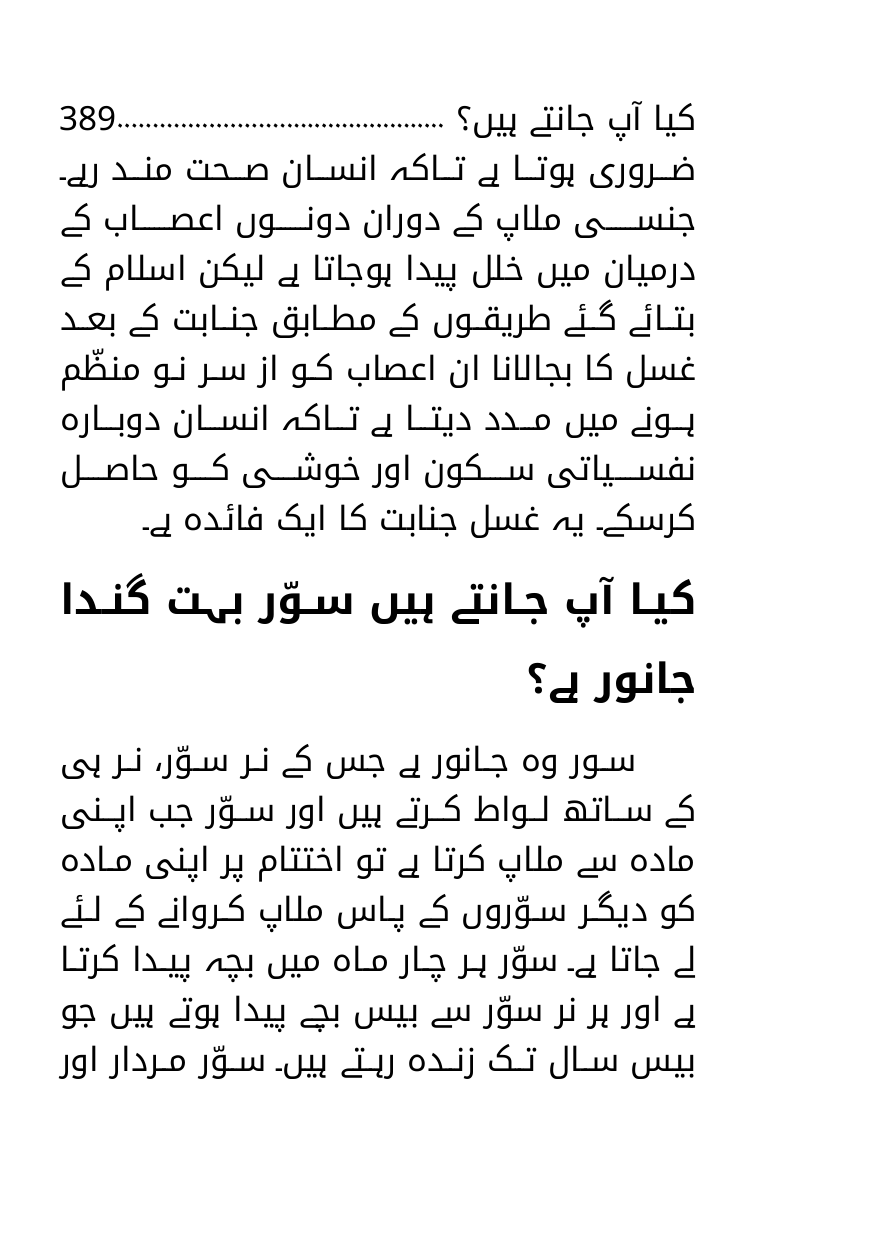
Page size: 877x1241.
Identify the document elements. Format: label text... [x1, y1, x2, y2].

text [60, 731, 697, 1081]
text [60, 140, 697, 540]
subtitle کیا آپ جانتے ہیں سوّر بہت گندا جانور ہے؟ [60, 561, 697, 719]
